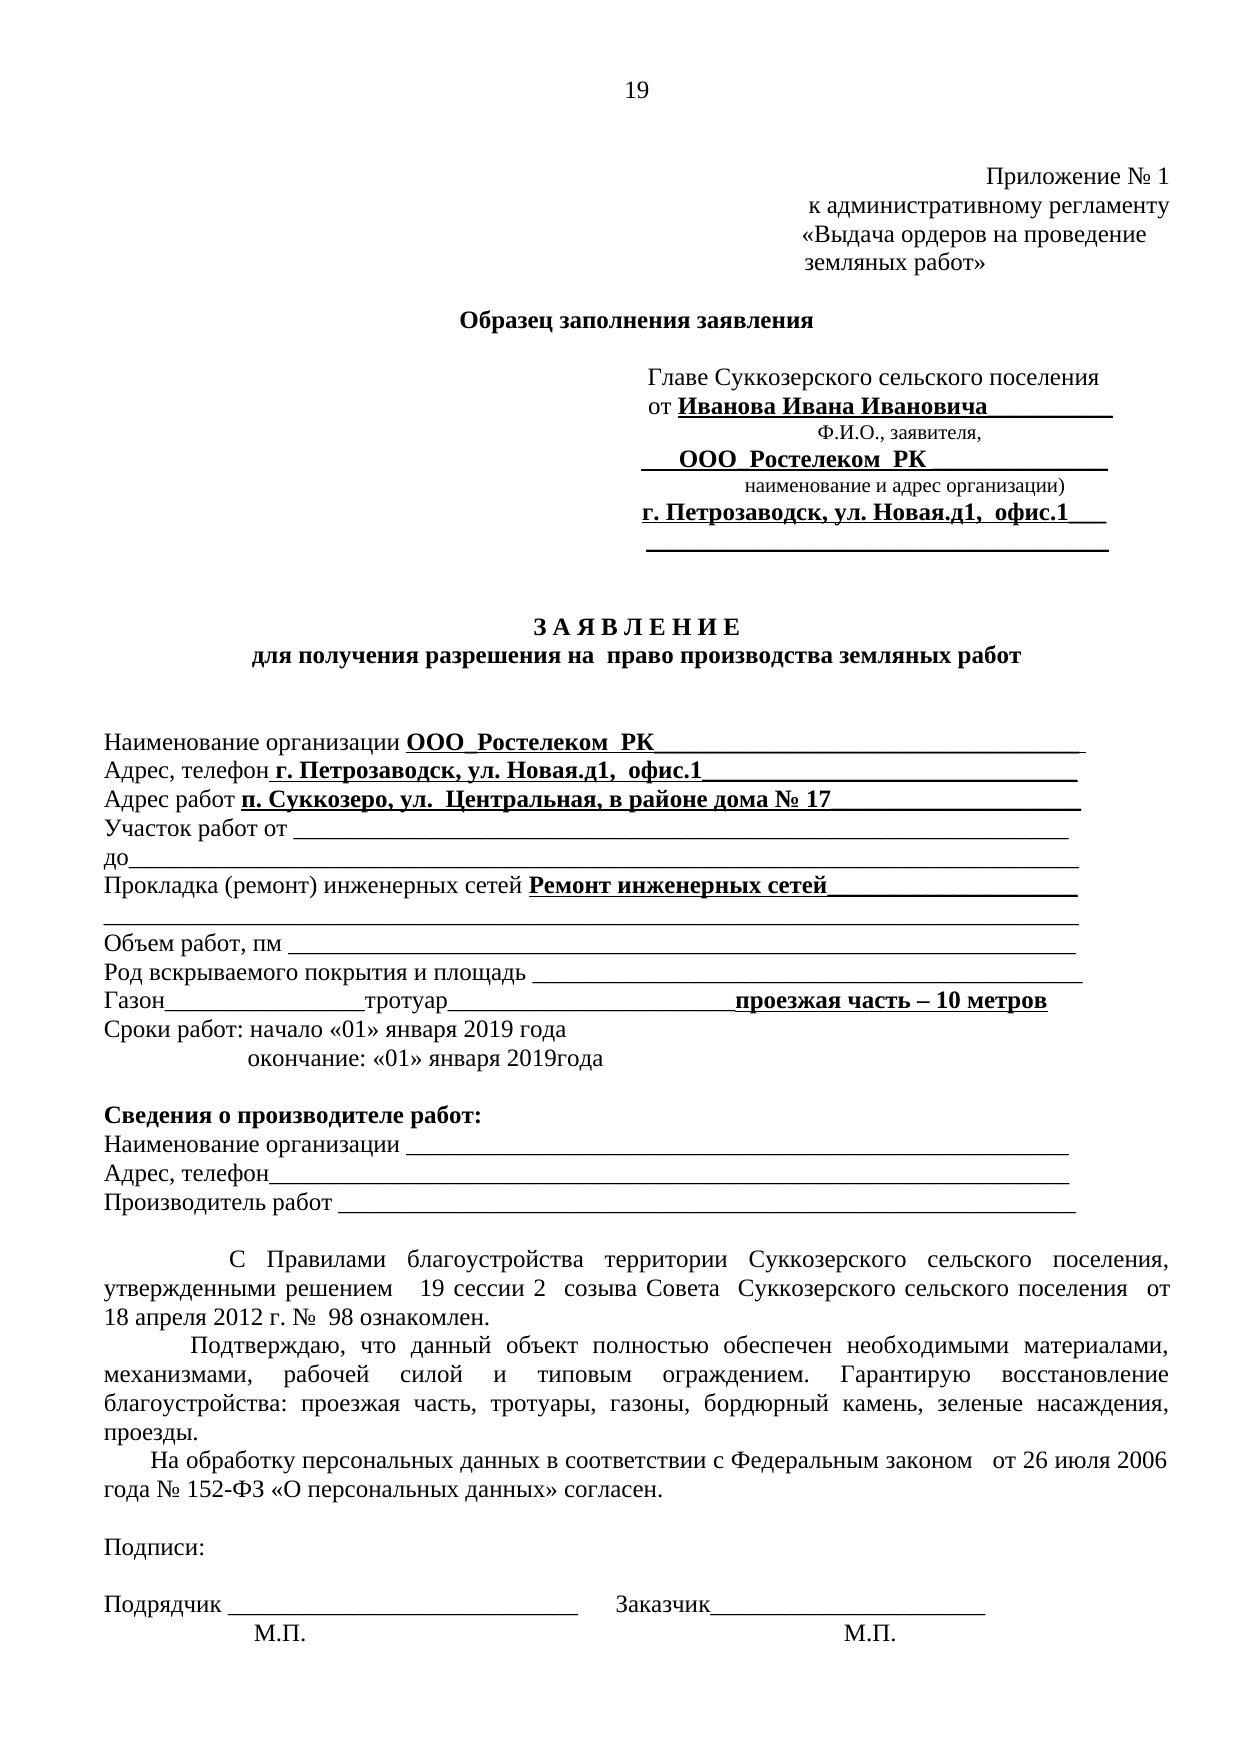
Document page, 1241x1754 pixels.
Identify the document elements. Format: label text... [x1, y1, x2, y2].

text ______________________________________________________________________________ [103, 899, 1170, 928]
text Участок работ от ______________________________________________________________ [103, 813, 1170, 842]
text Подтверждаю, что данный объект полностью обеспечен необходимыми материалами, механизмами, рабочей силой и типовым ограждением. Гарантирую восстановление благоустройства: проезжая часть, тротуары, газоны, бордюрный камень, зеленые насаждения, проезды. [103, 1331, 1170, 1446]
text Наименование организации ООО_Ростелеком РК__________________________________ [103, 727, 1170, 756]
text для получения разрешения на право производства земляных работ [103, 641, 1170, 669]
text С Правилами благоустройства территории Суккозерского сельского поселения, утвержденными решением 19 сессии 2 созыва Совета Суккозерского сельского поселения от 18 апреля . № 98 ознакомлен. [103, 1244, 1170, 1331]
text Приложение № 1 [103, 161, 1170, 190]
text На обработку персональных данных в соответствии с Федеральным законом от 26 июля 2006 года № 152-ФЗ «О персональных данных» согласен. [103, 1446, 1170, 1503]
text Подрядчик ____________________________ Заказчик______________________ [103, 1589, 1170, 1618]
text «Выдача ордеров на проведение [103, 219, 1170, 247]
text ООО_Ростелеком РК ______________ [103, 444, 1170, 473]
text земляных работ» [177, 247, 1170, 276]
text Адрес, телефон________________________________________________________________ [103, 1158, 1170, 1187]
text Подписи: [103, 1532, 1170, 1561]
text от Иванова Ивана Ивановича__________ [103, 391, 1170, 420]
text Адрес, телефон г. Петрозаводск, ул. Новая.д1, офис.1______________________________ [103, 756, 1170, 784]
text Производитель работ ___________________________________________________________ [103, 1187, 1170, 1216]
text Адрес работ п. Суккозеро, ул. Центральная, в районе дома № 17____________________ [103, 784, 1170, 813]
text Род вскрываемого покрытия и площадь ____________________________________________ [103, 957, 1170, 986]
text Прокладка (ремонт) инженерных сетей Ремонт инженерных сетей____________________ [103, 871, 1170, 899]
text _____________________________________ [103, 526, 1170, 554]
text З А Я В Л Е Н И Е [103, 612, 1170, 641]
text Образец заполнения заявления [103, 305, 1170, 334]
text к административному регламенту [103, 190, 1170, 219]
text Объем работ, пм _______________________________________________________________ [103, 928, 1170, 957]
text Сведения о производителе работ: [103, 1101, 1170, 1129]
text М.П. М.П. [103, 1618, 1170, 1647]
text наименование и адрес организации) [103, 473, 1170, 497]
text до____________________________________________________________________________ [103, 842, 1170, 871]
text Главе Суккозерского сельского поселения [103, 362, 1170, 391]
text Газон________________тротуар_______________________проезжая часть – 10 метров [103, 986, 1170, 1014]
text Сроки работ: начало «01» января 2019 года [103, 1014, 1170, 1043]
text г. Петрозаводск, ул. Новая.д1, офис.1___ [103, 497, 1170, 526]
text Наименование организации _____________________________________________________ [103, 1129, 1170, 1158]
text Ф.И.О., заявителя, [103, 420, 1170, 444]
text окончание: «01» января 2019года [103, 1043, 1170, 1072]
